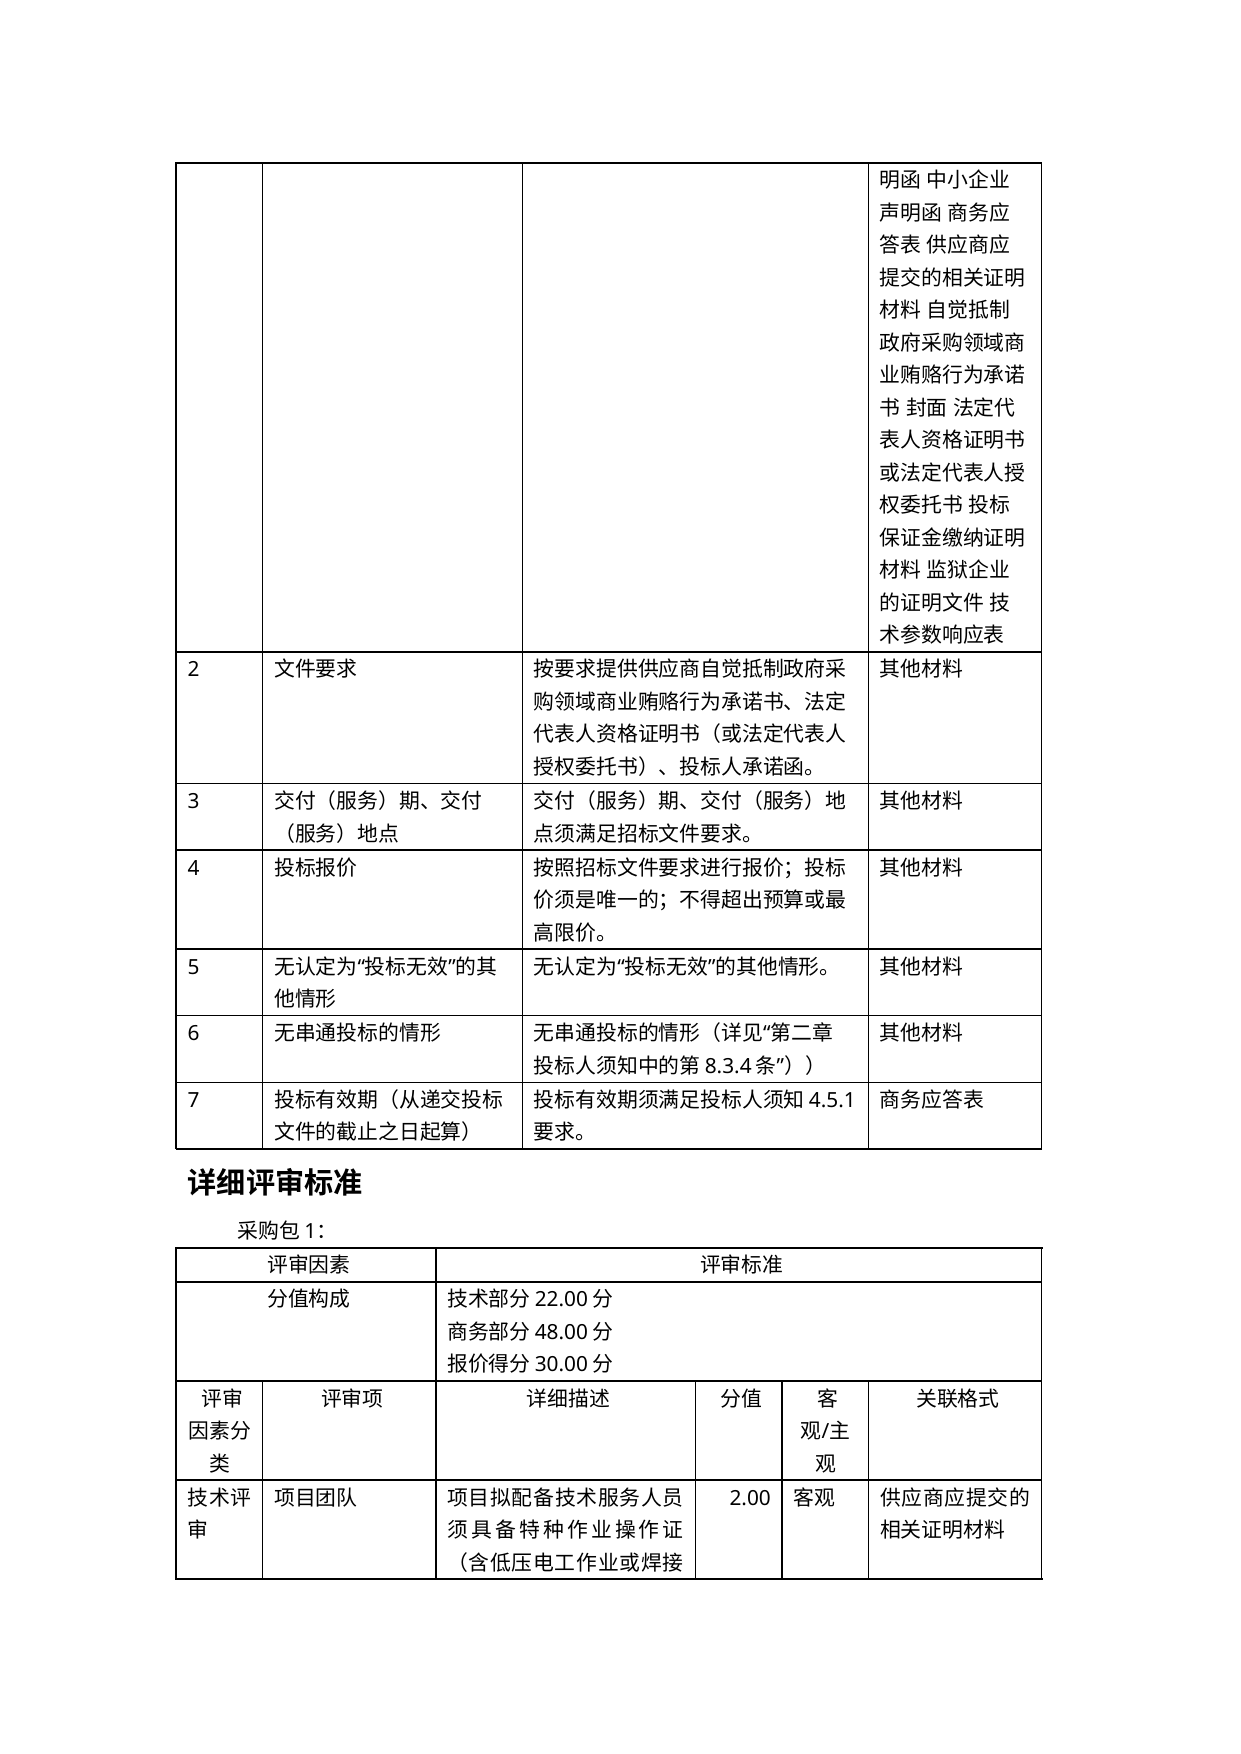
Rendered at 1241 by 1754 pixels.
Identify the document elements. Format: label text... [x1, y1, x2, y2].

text 采购包1： [187, 1214, 1053, 1247]
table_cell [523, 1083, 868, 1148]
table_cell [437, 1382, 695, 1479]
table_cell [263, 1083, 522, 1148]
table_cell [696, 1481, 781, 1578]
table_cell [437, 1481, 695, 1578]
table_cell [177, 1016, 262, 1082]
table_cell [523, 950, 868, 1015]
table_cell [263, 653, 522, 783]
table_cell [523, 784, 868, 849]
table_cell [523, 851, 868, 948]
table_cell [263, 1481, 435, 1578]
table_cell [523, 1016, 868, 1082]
text 详细评审标准 [187, 1149, 1053, 1214]
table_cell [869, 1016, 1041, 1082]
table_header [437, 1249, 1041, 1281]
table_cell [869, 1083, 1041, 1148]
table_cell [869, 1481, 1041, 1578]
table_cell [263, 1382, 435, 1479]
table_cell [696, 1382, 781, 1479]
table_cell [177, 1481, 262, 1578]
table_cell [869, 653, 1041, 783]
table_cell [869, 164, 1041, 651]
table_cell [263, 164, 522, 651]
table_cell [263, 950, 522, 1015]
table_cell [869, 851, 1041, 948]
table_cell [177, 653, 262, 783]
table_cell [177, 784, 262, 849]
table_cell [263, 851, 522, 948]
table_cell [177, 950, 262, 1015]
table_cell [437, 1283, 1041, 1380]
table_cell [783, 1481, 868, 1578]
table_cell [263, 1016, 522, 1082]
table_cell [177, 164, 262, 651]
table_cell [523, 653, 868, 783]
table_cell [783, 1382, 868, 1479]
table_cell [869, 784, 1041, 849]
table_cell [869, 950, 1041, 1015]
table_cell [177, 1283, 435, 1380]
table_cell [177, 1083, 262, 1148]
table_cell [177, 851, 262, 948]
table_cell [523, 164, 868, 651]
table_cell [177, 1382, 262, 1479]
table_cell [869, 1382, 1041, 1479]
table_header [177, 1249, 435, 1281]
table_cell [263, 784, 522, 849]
